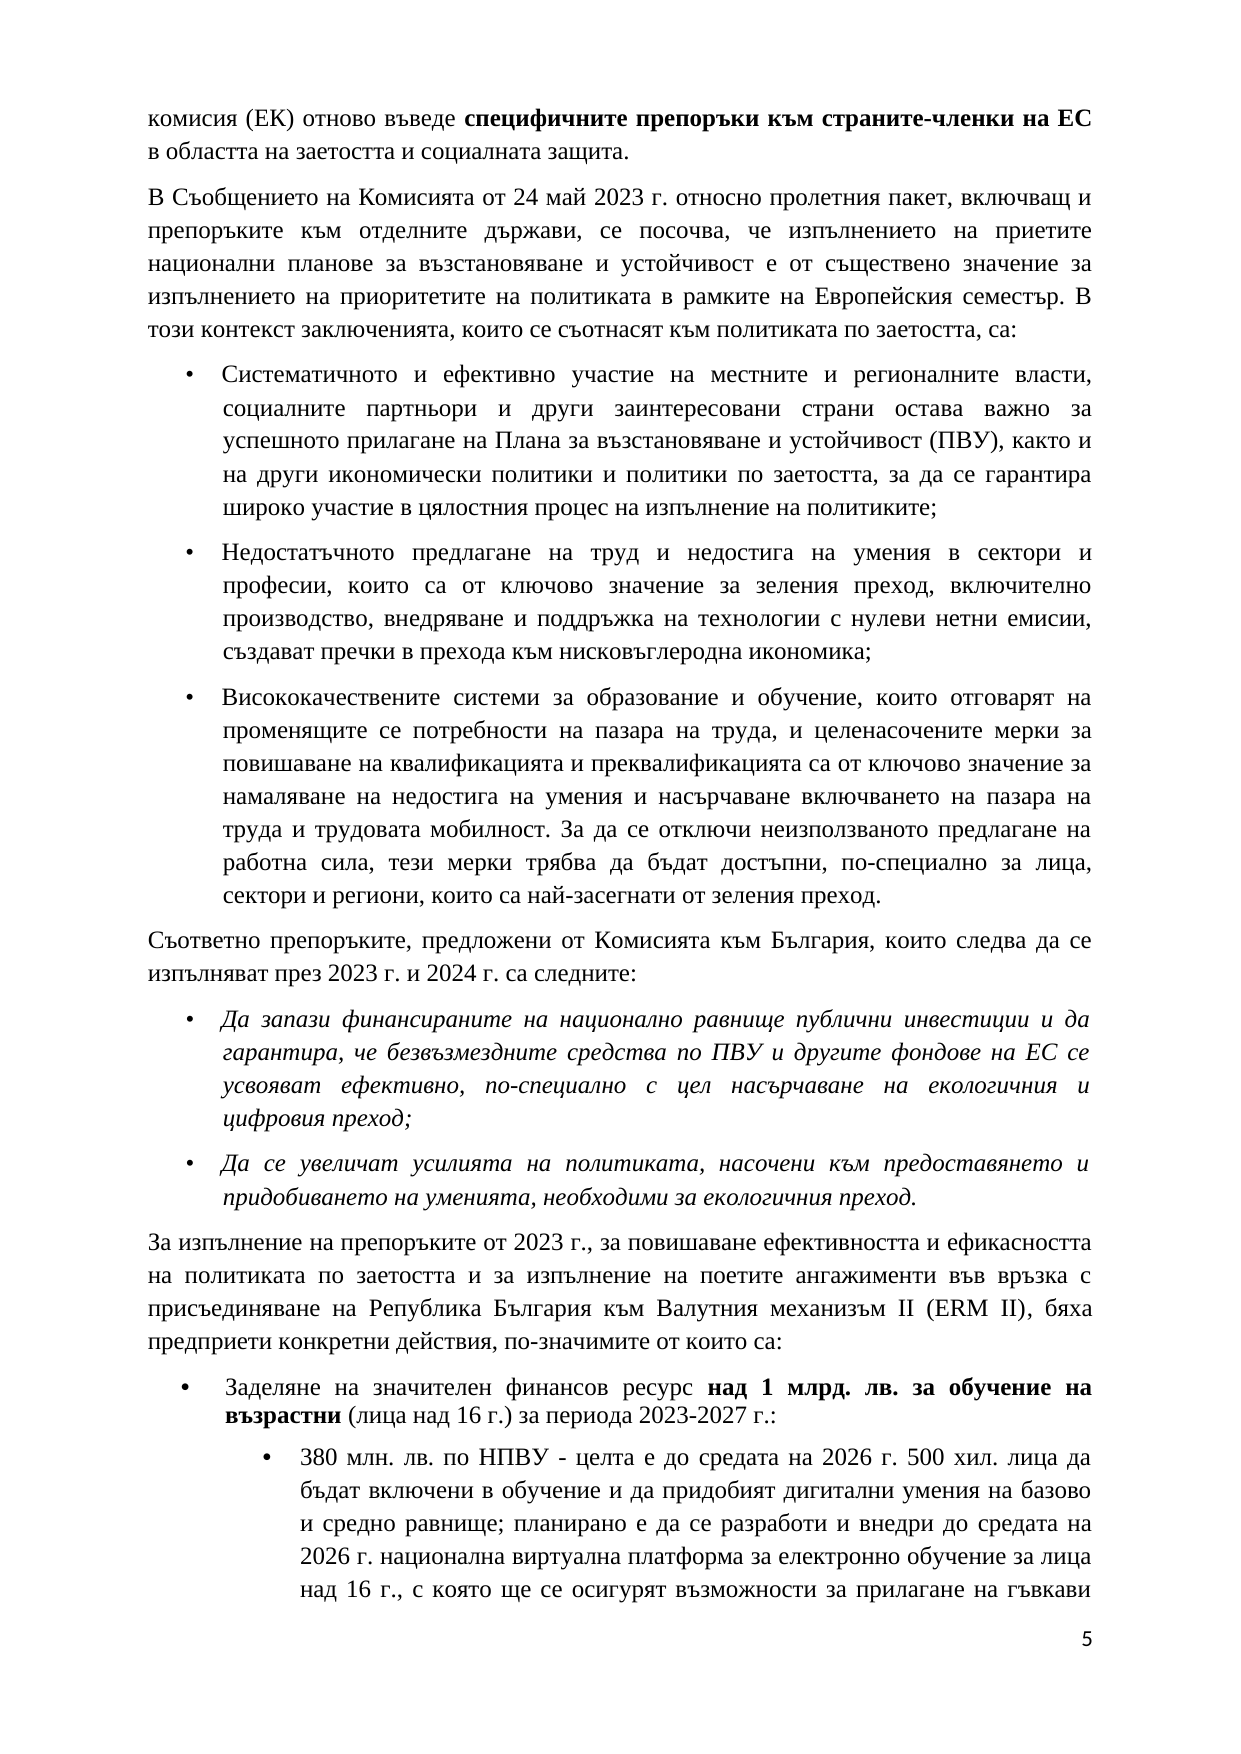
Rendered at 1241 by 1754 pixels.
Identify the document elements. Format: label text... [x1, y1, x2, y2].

list Да запази финансираните на национално равнище публични инвестиции и да гарантира, че безвъзмездните средства по ПВУ и другите фондове на ЕС се усвояват ефективно, по-специално с цел насърчаване на екологичния и цифровия преход; [185, 1004, 1093, 1132]
list Недостатъчното предлагане на труд и недостига на умения в сектори и професии, които са от ключово значение за зеления преход, включително производство, внедряване и поддръжка на технологии с нулеви нетни емисии, създават пречки в прехода към нисковъглеродна икономика; [185, 537, 1093, 665]
list Висококачествените системи за образование и обучение, които отговарят на променящите се потребности на пазара на труда, и целенасочените мерки за повишаване на квалификацията и преквалификацията са от ключово значение за намаляване на недостига на умения и насърчаване включването на пазара на труда и трудовата мобилност. За да се отключи неизползваното предлагане на работна сила, тези мерки трябва да бъдат достъпни, по-специално за лица, сектори и региони, които са най-засегнати от зеления преход. [185, 682, 1093, 909]
text За изпълнение на препоръките от 2023 г., за повишаване ефективността и ефикасността на политиката по заетостта и за изпълнение на поетите ангажименти във връзка с присъединяване на Република България към Валутния механизъм II (ERM II), бяха предприети конкретни действия, по-значимите от които са: [148, 1227, 1093, 1355]
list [262, 1442, 1093, 1602]
list Систематичното и ефективно участие на местните и регионалните власти, социалните партньори и други заинтересовани страни остава важно за успешното прилагане на Плана за възстановяване и устойчивост (ПВУ), както и на други икономически политики и политики по заетостта, за да се гарантира широко участие в цялостния процес на изпълнение на политиките; [185, 359, 1093, 520]
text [148, 103, 1093, 165]
list Да се увеличат усилията на политиката, насочени към предоставянето и придобиването на уменията, необходими за екологичния преход. [185, 1148, 1093, 1210]
text В Съобщението на Комисията от 24 май 2023 г. относно пролетния пакет, включващ и препоръките към отделните държави, се посочва, че изпълнението на приетите национални планове за възстановяване и устойчивост е от съществено значение за изпълнението на приоритетите на политиката в рамките на Европейския семестър. В този контекст заключенията, които се съотнасят към политиката по заетостта, са: [148, 182, 1093, 343]
list Заделяне на значителен финансов ресурс над 1 млрд. лв. за обучение на възрастни (лица над 16 г.) за периода 2023-2027 г.: [181, 1372, 1093, 1429]
text Съответно препоръките, предложени от Комисията към България, които следва да се изпълняват през 2023 г. и 2024 г. са следните: [148, 925, 1093, 987]
